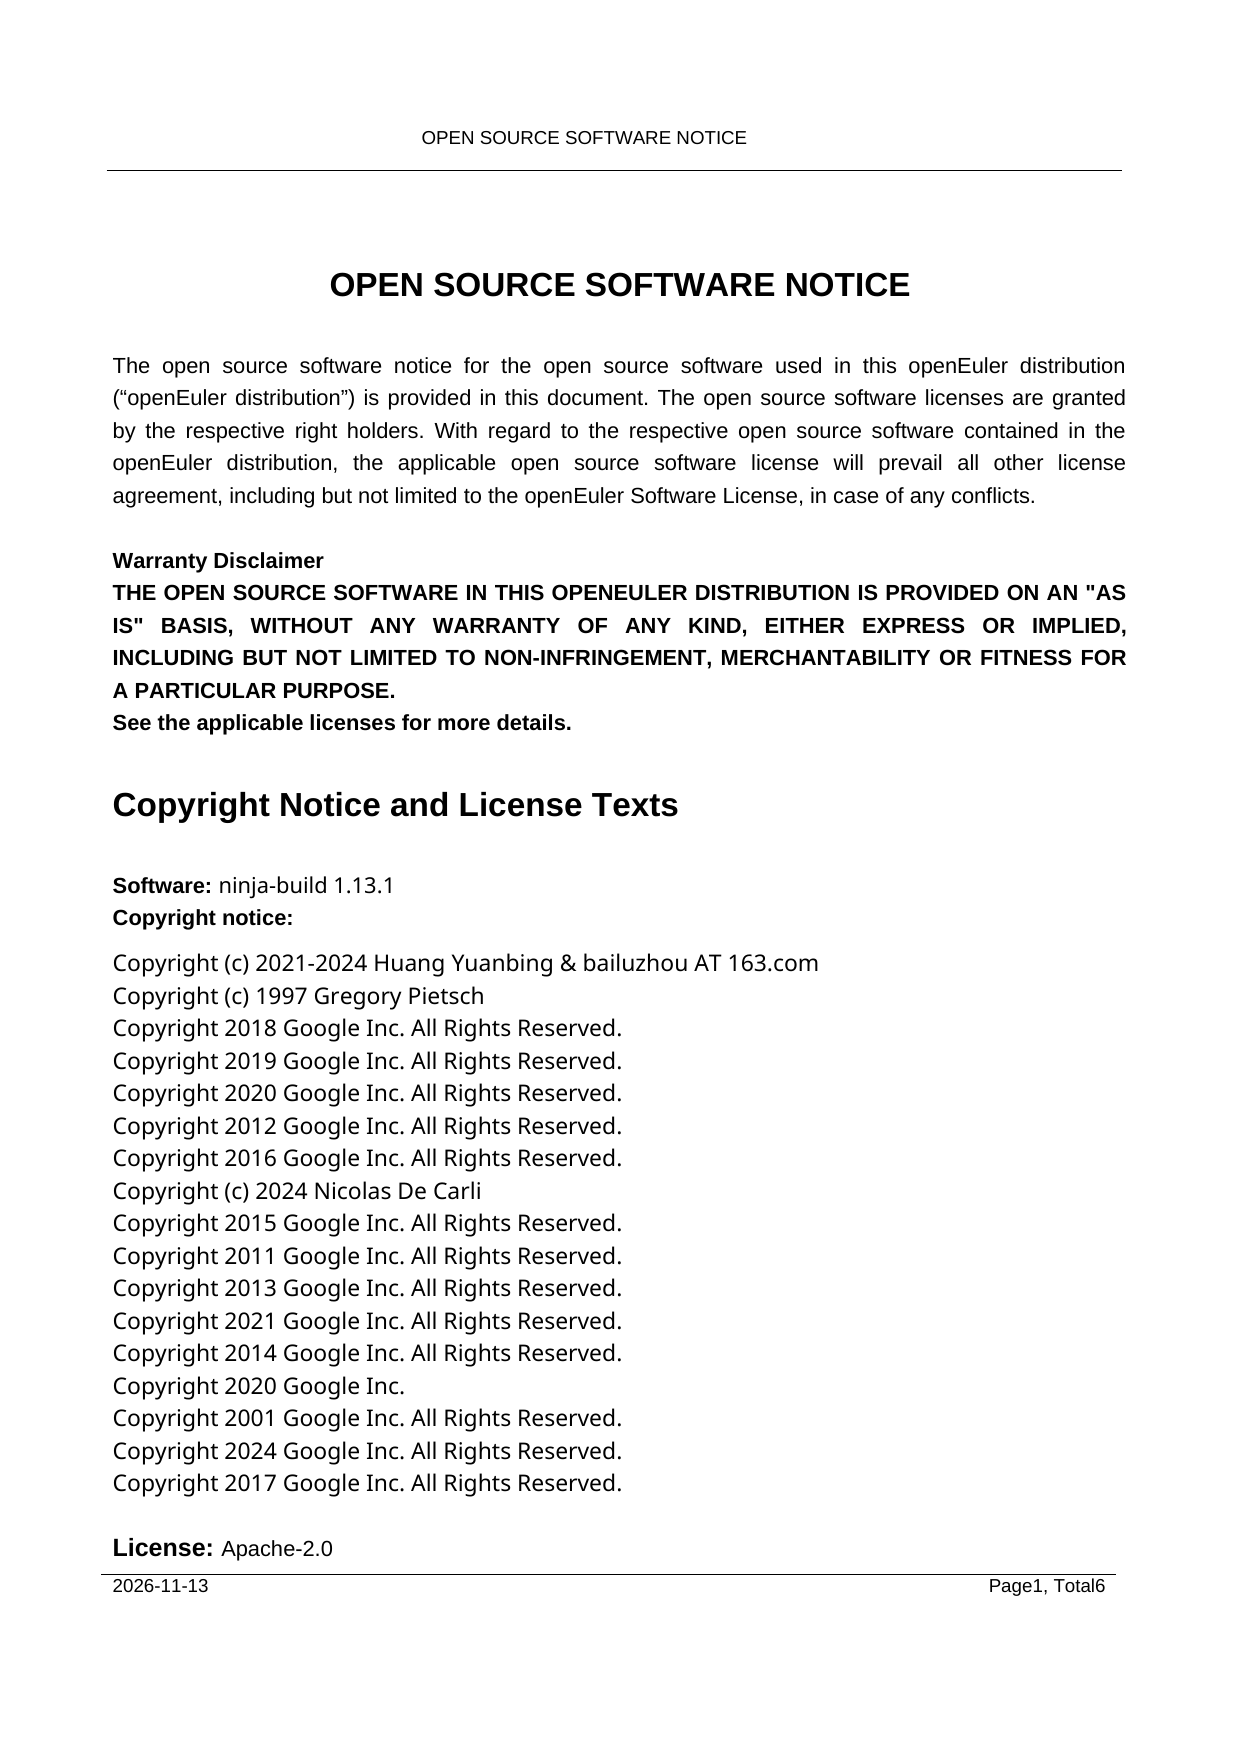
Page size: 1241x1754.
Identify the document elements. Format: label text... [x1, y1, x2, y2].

text Copyright Notice and License Texts [112, 771, 1128, 836]
title Software: ninja-build 1.13.1 [112, 869, 1128, 901]
text The open source software notice for the open source software used in this openEuler distribution (“openEuler distribution”) is provided in this document. The open source software licenses are granted by the respective right holders. With regard to the respective open source software contained in the openEuler distribution, the applicable open source software license will prevail all other license agreement, including but not limited to the openEuler Software License, in case of any conflicts. [112, 349, 1128, 511]
text THE OPEN SOURCE SOFTWARE IN THIS OPENEULER DISTRIBUTION IS PROVIDED ON AN "AS IS" BASIS, WITHOUT ANY WARRANTY OF ANY KIND, EITHER EXPRESS OR IMPLIED, INCLUDING BUT NOT LIMITED TO NON-INFRINGEMENT, MERCHANTABILITY OR FITNESS FOR A PARTICULAR PURPOSE. See the applicable licenses for more details. [112, 576, 1128, 739]
text Copyright notice: [112, 901, 1128, 934]
text License: Apache-2.0 [112, 1532, 1128, 1564]
text OPEN SOURCE SOFTWARE NOTICE [112, 251, 1128, 316]
text Copyright (c) 2021-2024 Huang Yuanbing & bailuzhou AT 163.com Copyright (c) 1997 Gregory Pietsch Copyright 2018 Google Inc. All Rights Reserved. Copyright 2019 Google Inc. All Rights Reserved. Copyright 2020 Google Inc. All Rights Reserved. Copyright 2012 Google Inc. All Rights Reserved. Copyright 2016 Google Inc. All Rights Reserved. Copyright (c) 2024 Nicolas De Carli Copyright 2015 Google Inc. All Rights Reserved. Copyright 2011 Google Inc. All Rights Reserved. Copyright 2013 Google Inc. All Rights Reserved. Copyright 2021 Google Inc. All Rights Reserved. Copyright 2014 Google Inc. All Rights Reserved. Copyright 2020 Google Inc. Copyright 2001 Google Inc. All Rights Reserved. Copyright 2024 Google Inc. All Rights Reserved. Copyright 2017 Google Inc. All Rights Reserved. [112, 947, 1128, 1532]
text Warranty Disclaimer [112, 544, 1128, 576]
